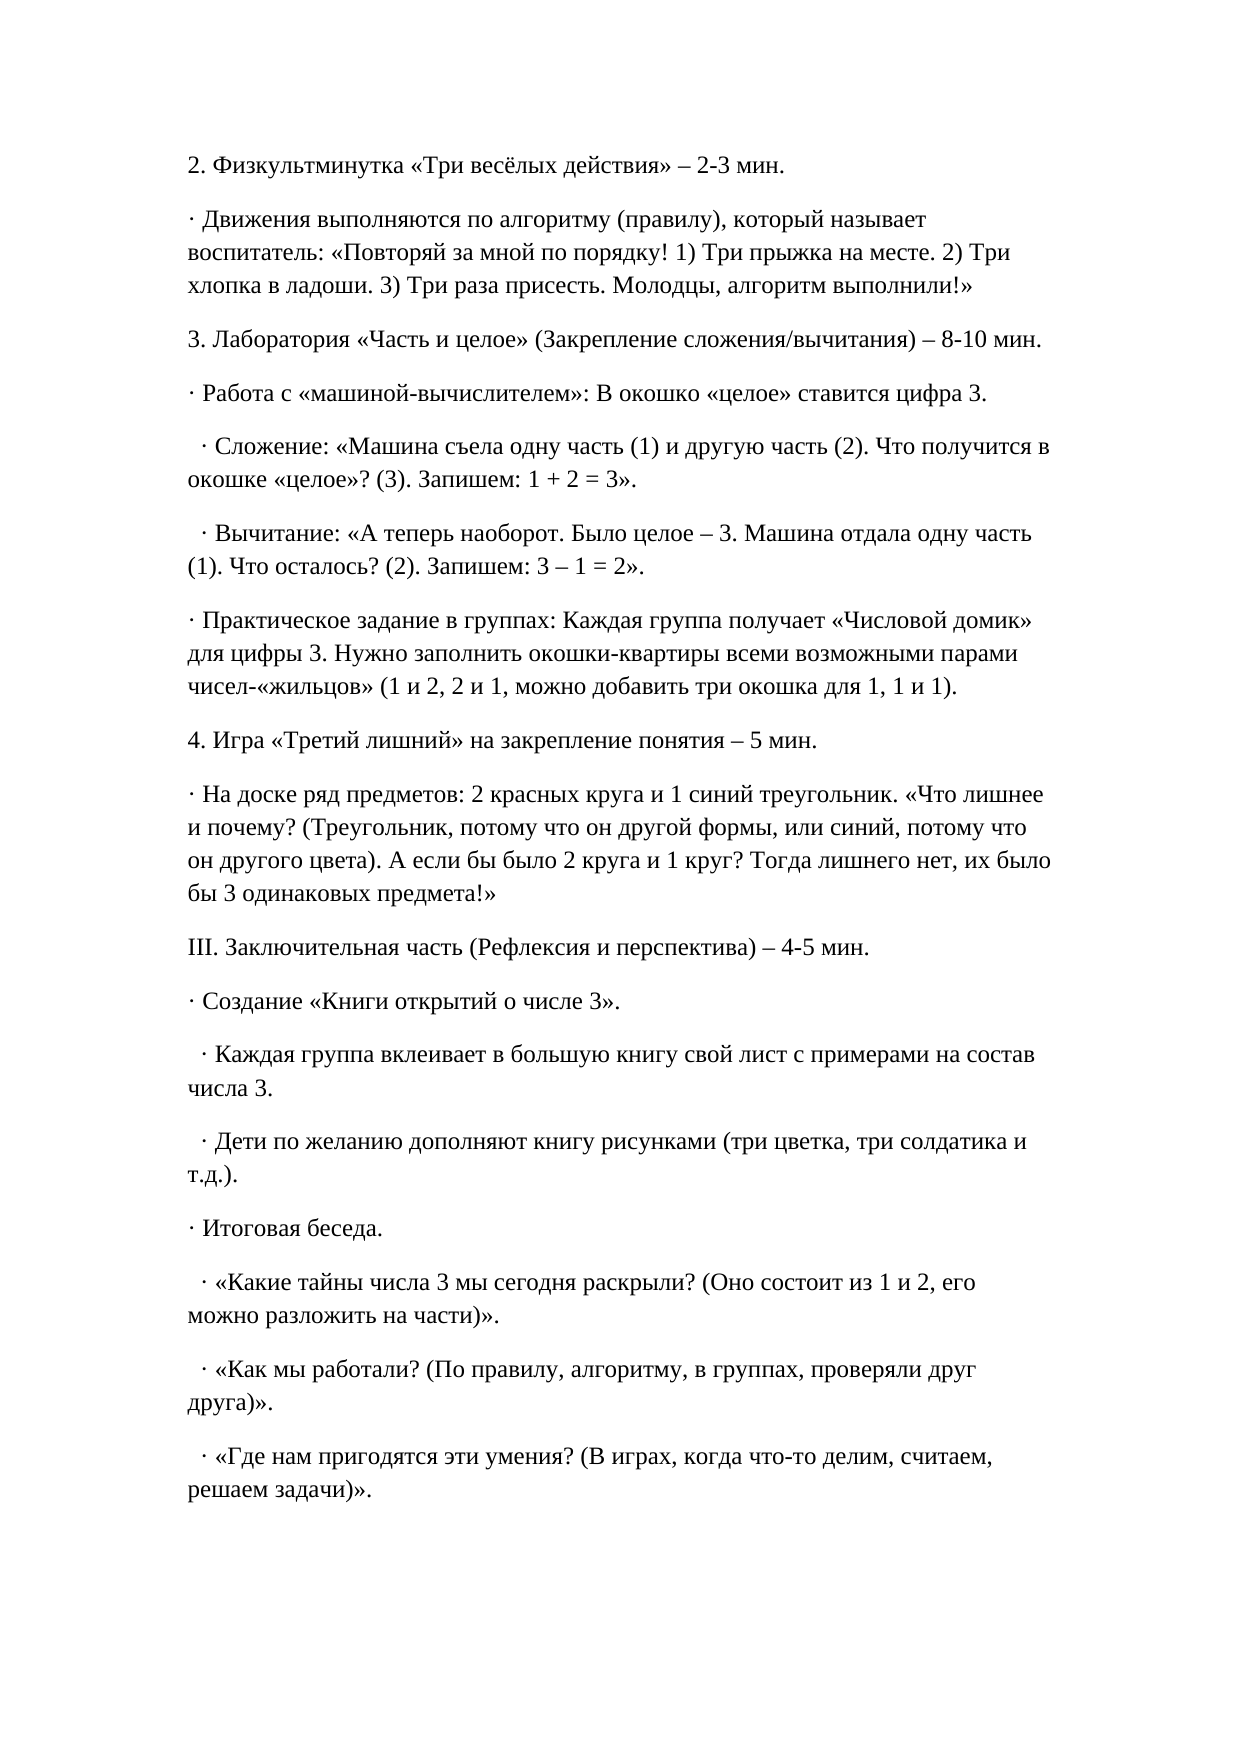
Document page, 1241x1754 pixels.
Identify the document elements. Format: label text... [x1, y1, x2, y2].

text 4. Игра «Третий лишний» на закрепление понятия – 5 мин. [187, 725, 1053, 754]
text · «Какие тайны числа 3 мы сегодня раскрыли? (Оно состоит из 1 и 2, его можно разложить на части)». [187, 1267, 1053, 1329]
text 2. Физкультминутка «Три весёлых действия» – 2-3 мин. [187, 150, 1053, 179]
text III. Заключительная часть (Рефлексия и перспектива) – 4-5 мин. [187, 932, 1053, 961]
text · «Где нам пригодятся эти умения? (В играх, когда что-то делим, считаем, решаем задачи)». [187, 1441, 1053, 1503]
text · «Как мы работали? (По правилу, алгоритму, в группах, проверяли друг друга)». [187, 1354, 1053, 1416]
text · Работа с «машиной-вычислителем»: В окошко «целое» ставится цифра 3. [187, 378, 1053, 406]
text · Создание «Книги открытий о числе 3». [187, 986, 1053, 1014]
text · На доске ряд предметов: 2 красных круга и 1 синий треугольник. «Что лишнее и почему? (Треугольник, потому что он другой формы, или синий, потому что он другого цвета). А если бы было 2 круга и 1 круг? Тогда лишнего нет, их было бы 3 одинаковых предмета!» [187, 779, 1053, 907]
text · Практическое задание в группах: Каждая группа получает «Числовой домик» для цифры 3. Нужно заполнить окошки-квартиры всеми возможными парами чисел-«жильцов» (1 и 2, 2 и 1, можно добавить три окошка для 1, 1 и 1). [187, 605, 1053, 700]
text · Сложение: «Машина съела одну часть (1) и другую часть (2). Что получится в окошке «целое»? (3). Запишем: 1 + 2 = 3». [187, 431, 1053, 493]
text · Движения выполняются по алгоритму (правилу), который называет воспитатель: «Повторяй за мной по порядку! 1) Три прыжка на месте. 2) Три хлопка в ладоши. 3) Три раза присесть. Молодцы, алгоритм выполнили!» [187, 204, 1053, 299]
text · Каждая группа вклеивает в большую книгу свой лист с примерами на состав числа 3. [187, 1039, 1053, 1101]
text · Дети по желанию дополняют книгу рисунками (три цветка, три солдатика и т.д.). [187, 1126, 1053, 1188]
text 3. Лаборатория «Часть и целое» (Закрепление сложения/вычитания) – 8-10 мин. [187, 324, 1053, 352]
text · Итоговая беседа. [187, 1213, 1053, 1242]
text · Вычитание: «А теперь наоборот. Было целое – 3. Машина отдала одну часть (1). Что осталось? (2). Запишем: 3 – 1 = 2». [187, 518, 1053, 580]
